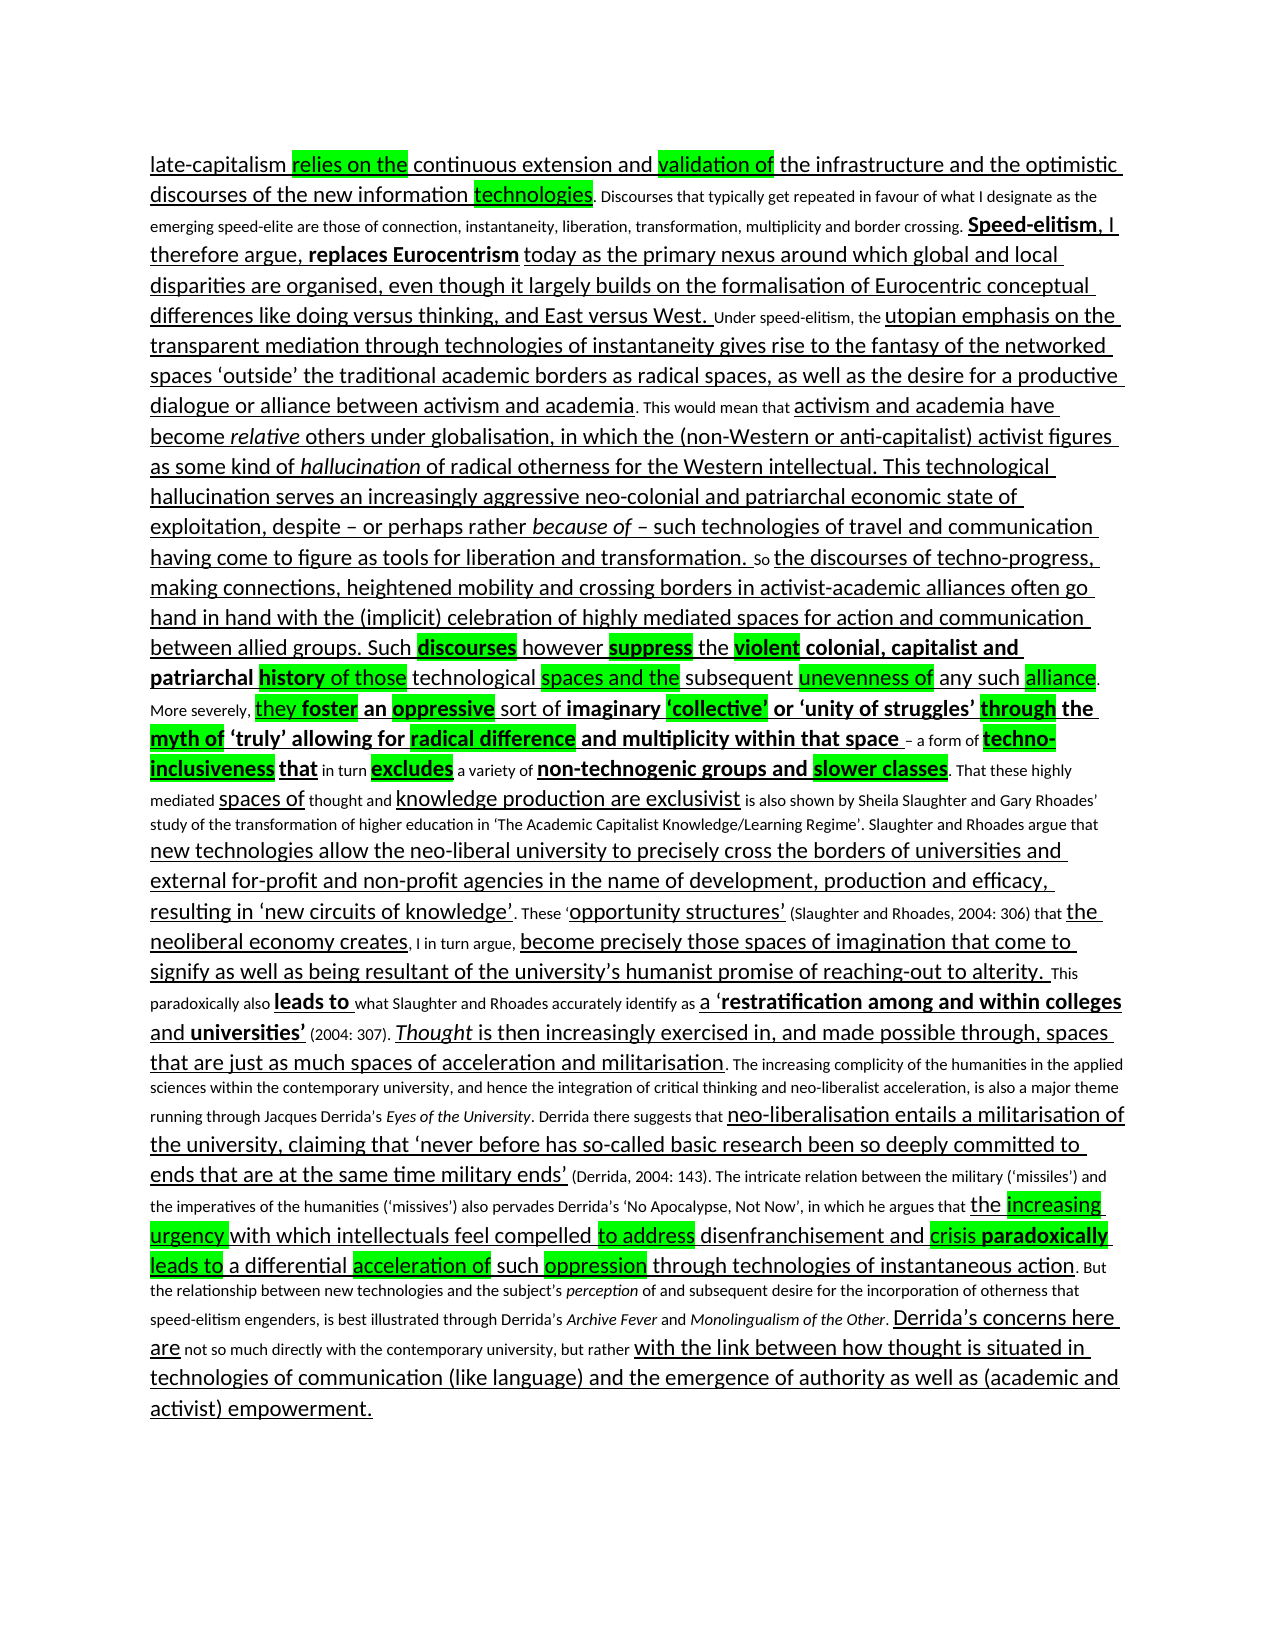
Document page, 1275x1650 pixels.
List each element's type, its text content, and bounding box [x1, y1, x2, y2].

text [150, 150, 1125, 386]
